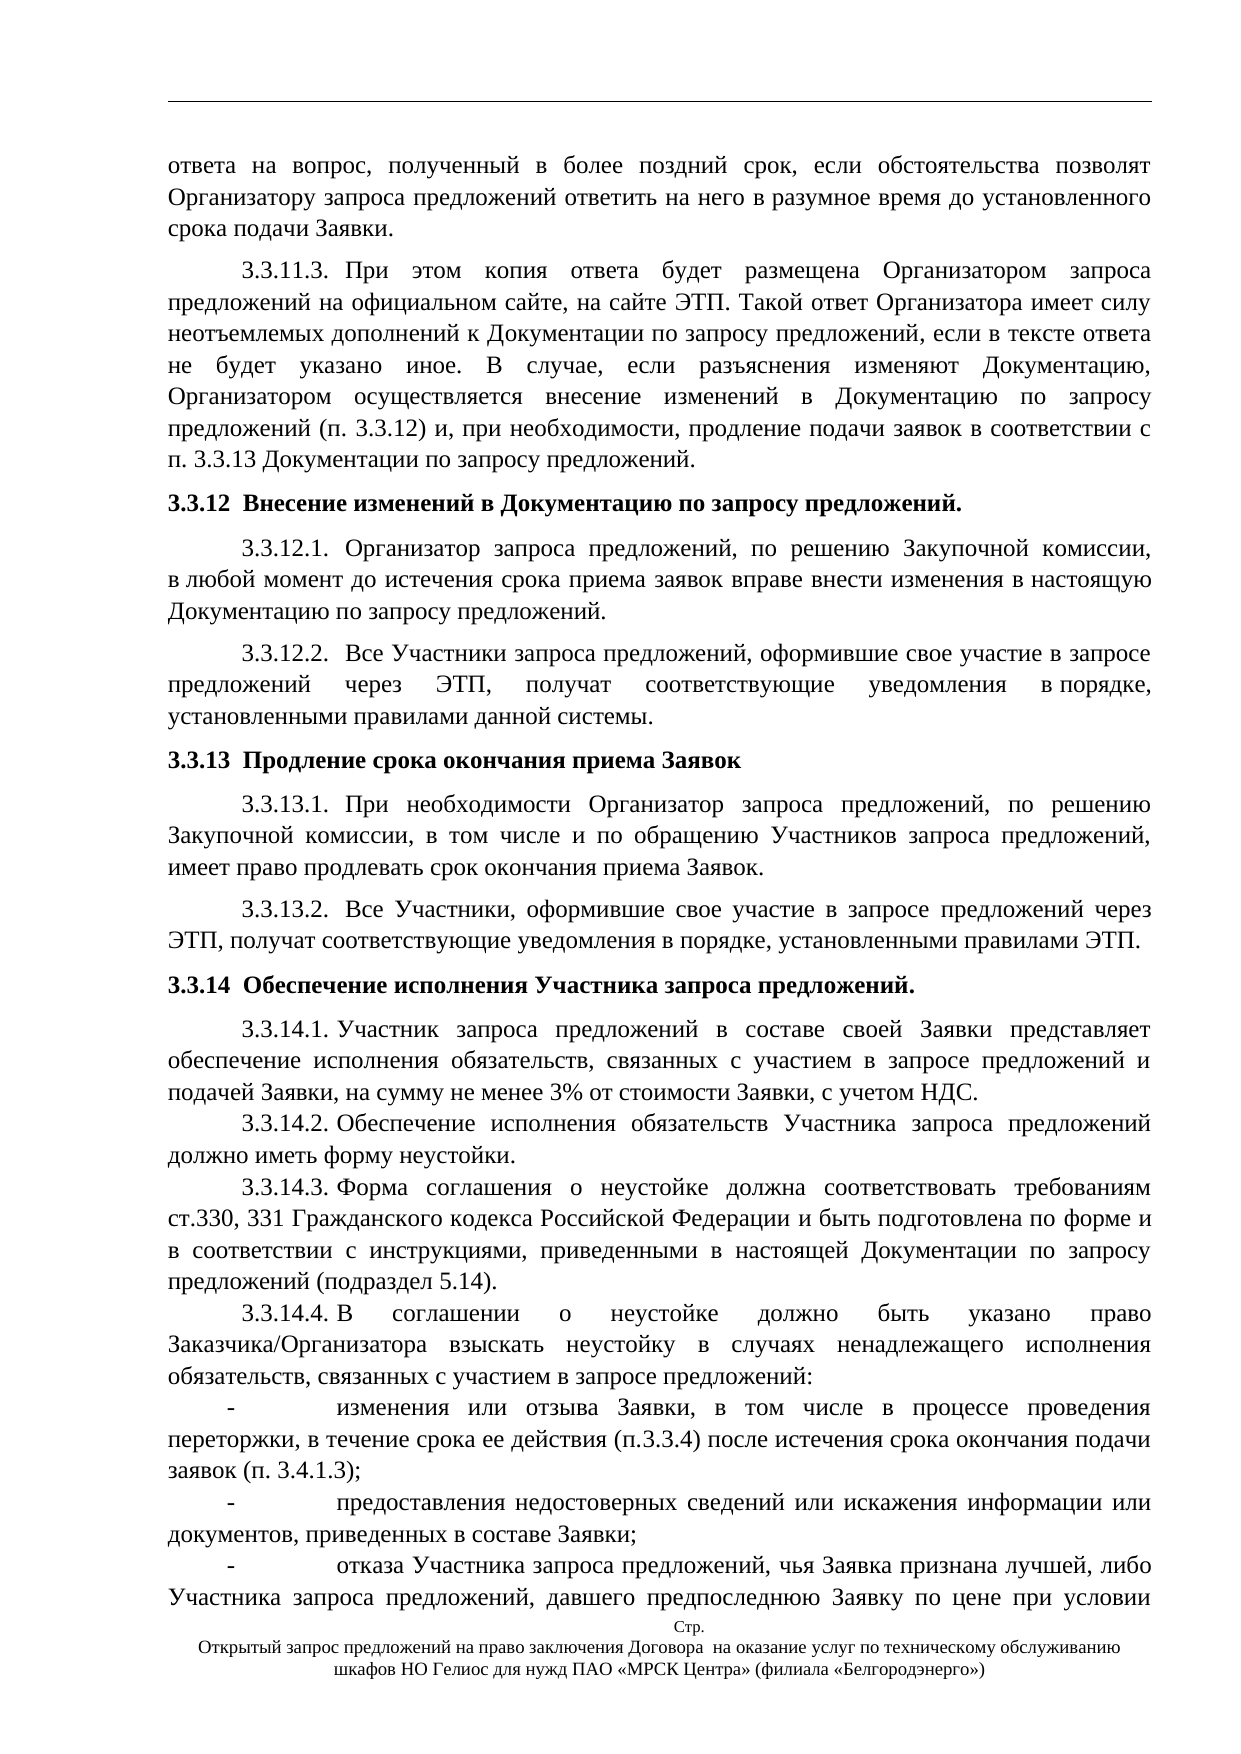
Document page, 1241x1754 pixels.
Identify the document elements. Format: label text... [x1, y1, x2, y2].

list Обеспечение исполнения обязательств Участника запроса предложений должно иметь форму неустойки. [168, 1108, 1152, 1169]
list Все Участники, оформившие свое участие в запросе предложений через ЭТП, получат соответствующие уведомления в порядке, установленными правилами ЭТП. [168, 894, 1152, 954]
subtitle Обеспечение исполнения Участника запроса предложений. [168, 970, 1152, 998]
list Участник запроса предложений в составе своей Заявки представляет обеспечение исполнения обязательств, связанных с участием в запросе предложений и подачей Заявки, на сумму не менее 3% от стоимости Заявки, с учетом НДС. [168, 1014, 1152, 1106]
list При необходимости Организатор запроса предложений, по решению Закупочной комиссии, в том числе и по обращению Участников запроса предложений, имеет право продлевать срок окончания приема Заявок. [168, 789, 1152, 881]
list Все Участники запроса предложений, оформившие свое участие в запросе предложений через ЭТП, получат соответствующие уведомления в порядке, установленными правилами данной системы. [168, 638, 1152, 729]
subtitle Продление срока окончания приема Заявок [168, 745, 1152, 774]
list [168, 150, 1152, 242]
list предоставления недостоверных сведений или искажения информации или документов, приведенных в составе Заявки; [168, 1487, 1152, 1547]
list Организатор запроса предложений, по решению Закупочной комиссии, в любой момент до истечения срока приема заявок вправе внести изменения в настоящую Документацию по запросу предложений. [168, 533, 1152, 624]
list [168, 1550, 1152, 1611]
list В соглашении о неустойке должно быть указано право Заказчика/Организатора взыскать неустойку в случаях ненадлежащего исполнения обязательств, связанных с участием в запросе предложений: [168, 1298, 1152, 1390]
subtitle Внесение изменений в Документацию по запросу предложений. [168, 488, 1152, 517]
list Форма соглашения о неустойке должна соответствовать требованиям ст.330, 331 Гражданского кодекса Российской Федерации и быть подготовлена по форме и в соответствии с инструкциями, приведенными в настоящей Документации по запросу предложений (подраздел 5.14). [168, 1172, 1152, 1295]
